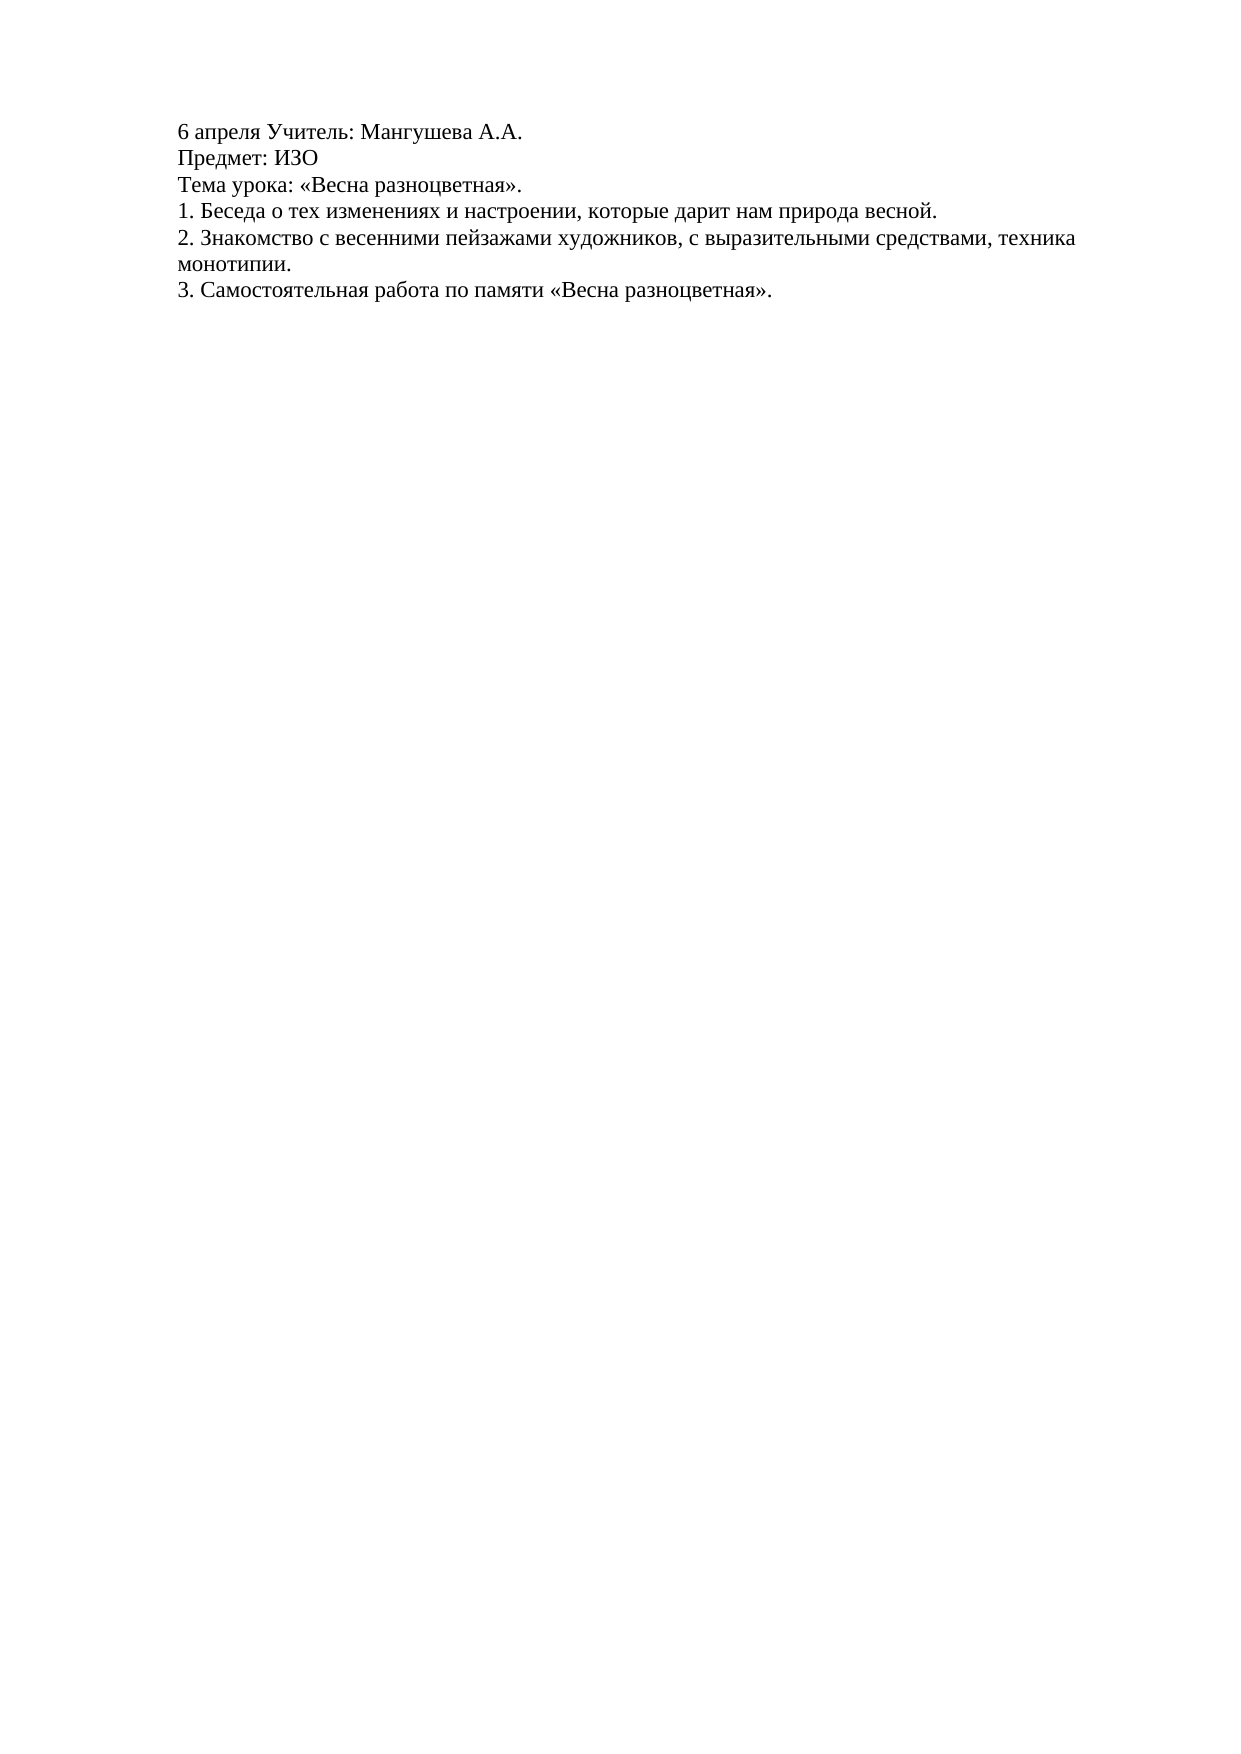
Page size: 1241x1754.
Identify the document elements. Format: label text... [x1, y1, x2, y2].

text Предмет: ИЗО [177, 144, 1152, 171]
text 2. Знакомство с весенними пейзажами художников, с выразительными средствами, техника монотипии. [177, 223, 1152, 276]
text 1. Беседа о тех изменениях и настроении, которые дарит нам природа весной. [177, 197, 1152, 223]
text Тема урока: «Весна разноцветная». [177, 171, 1152, 197]
text 3. Самостоятельная работа по памяти «Весна разноцветная». [177, 276, 1152, 303]
text 6 апреля Учитель: Мангушева А.А. [177, 118, 1152, 144]
